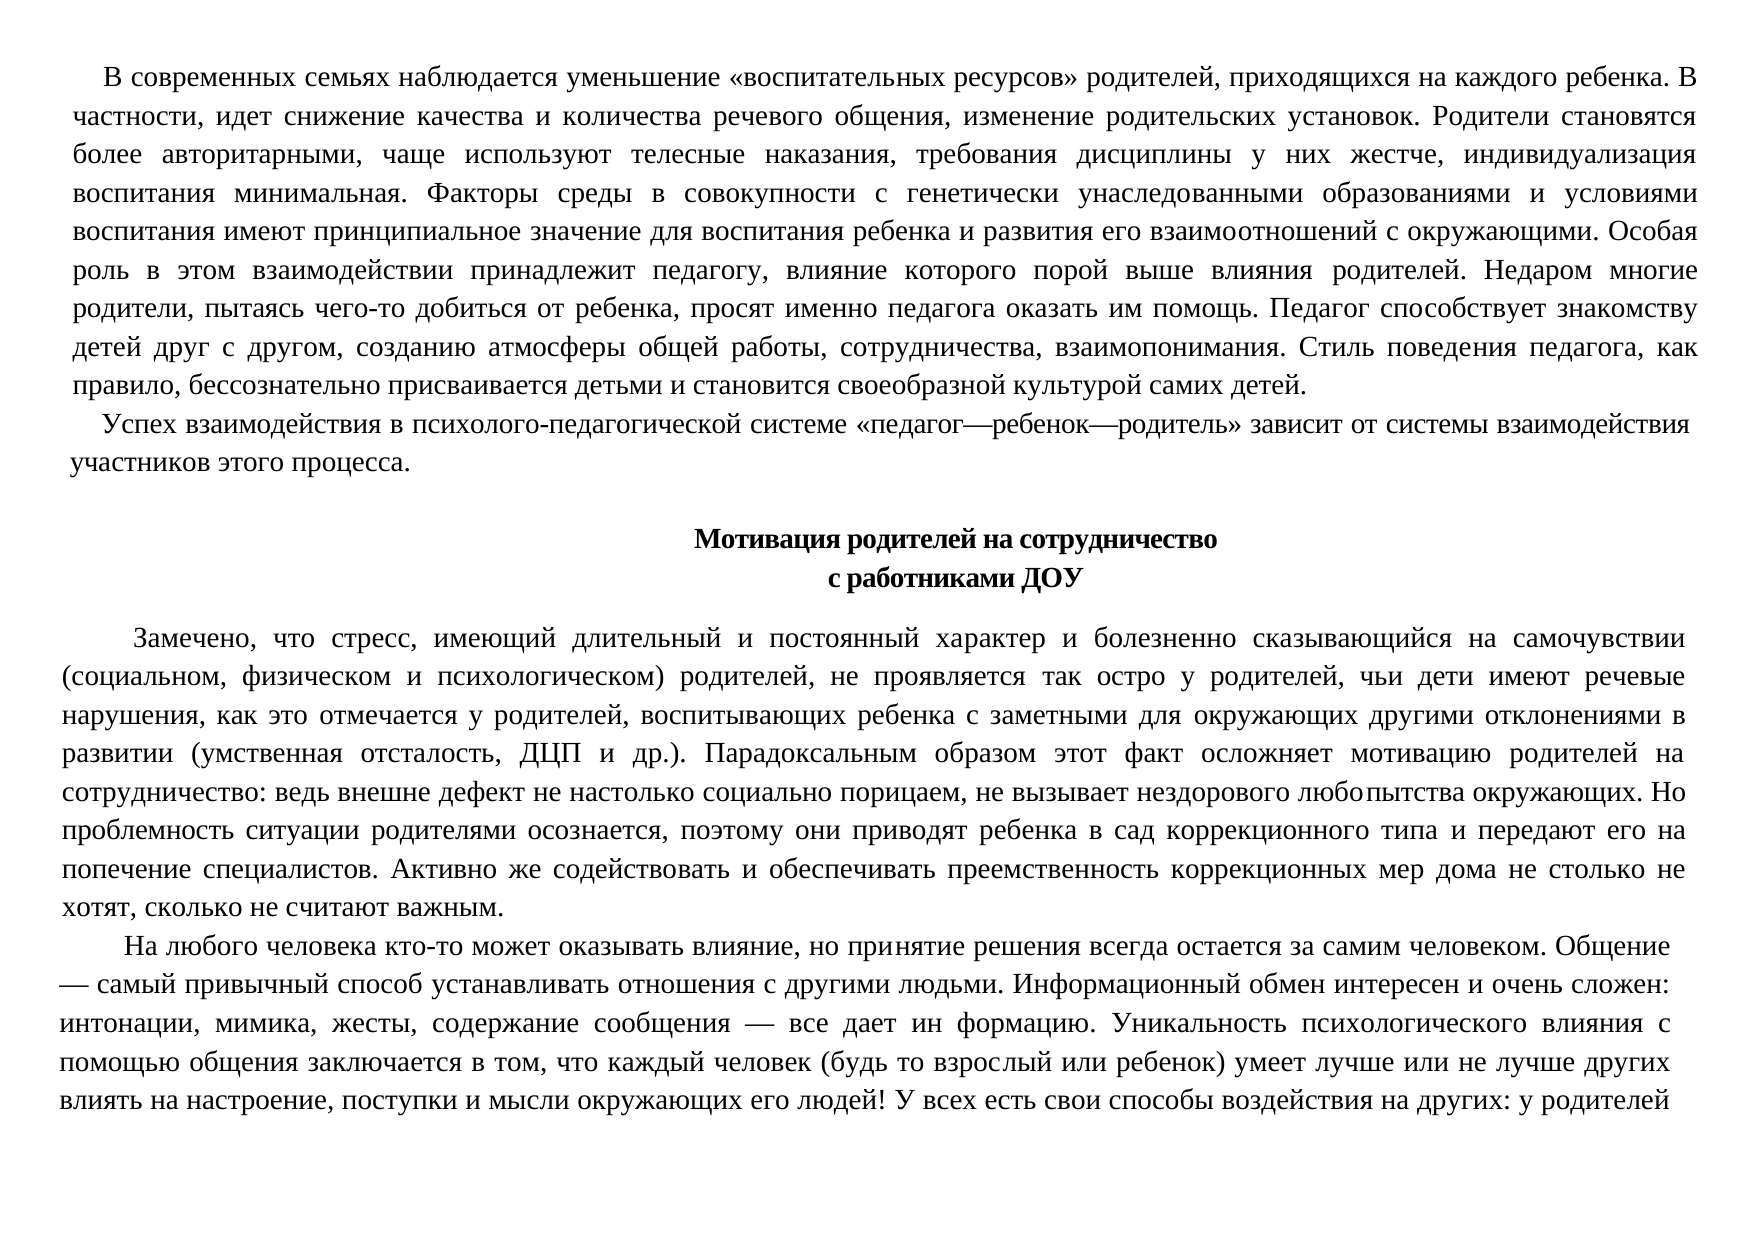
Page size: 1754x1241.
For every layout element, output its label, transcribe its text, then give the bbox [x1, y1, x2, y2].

text с работниками ДОУ [166, 560, 1643, 594]
text Замечено, что стресс, имеющий длительный и постоянный характер и болезненно сказывающийся на самочувствии (социальном, физическом и психологическом) родителей, не проявляется так остро у родителей, чьи дети имеют речевые нарушения, как это отмечается у родителей, воспитывающих ребенка с заметными для окружающих другими отклонениями в развитии (умственная отсталость, ДЦП и др.). Парадоксальным образом этот факт осложняет мотивацию родителей на сотрудничество: ведь внешне дефект не настолько социально порицаем, не вызывает нездорового любопытства окружающих. Но проблемность ситуации родителями осознается, поэтому они приводят ребенка в сад коррекционного типа и передают его на попечение специалистов. Активно же содействовать и обеспечивать преемственность коррекционных мер дома не столько не хотят, сколько не считают важным. [62, 620, 1686, 923]
text Мотивация родителей на сотрудничество [166, 522, 1643, 555]
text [59, 928, 1672, 1116]
text Успех взаимодействия в психолого-педагогической системе «педагог—ребенок—родитель» зависит от системы взаимодействия участников этого процесса. [69, 406, 1690, 478]
text В современных семьях наблюдается уменьшение «воспитательных ресурсов» родителей, приходящихся на каждого ребенка. В частности, идет снижение качества и количества речевого общения, изменение родительских установок. Родители становятся более авторитарными, чаще используют телесные наказания, требования дисциплины у них жестче, индивидуализация воспитания минимальная. Факторы среды в совокупности с генетически унаследованными образованиями и условиями воспитания имеют принципиальное значение для воспитания ребенка и развития его взаимоотношений с окружающими. Особая роль в этом взаимодействии принадлежит педагогу, влияние которого порой выше влияния родителей. Недаром многие родители, пытаясь чего-то добиться от ребенка, просят именно педагога оказать им помощь. Педагог способствует знакомству детей друг с другом, созданию атмосферы общей работы, сотрудничества, взаимопонимания. Стиль поведения педагога, как правило, бессознательно присваивается детьми и становится своеобразной культурой самих детей. [72, 59, 1698, 401]
